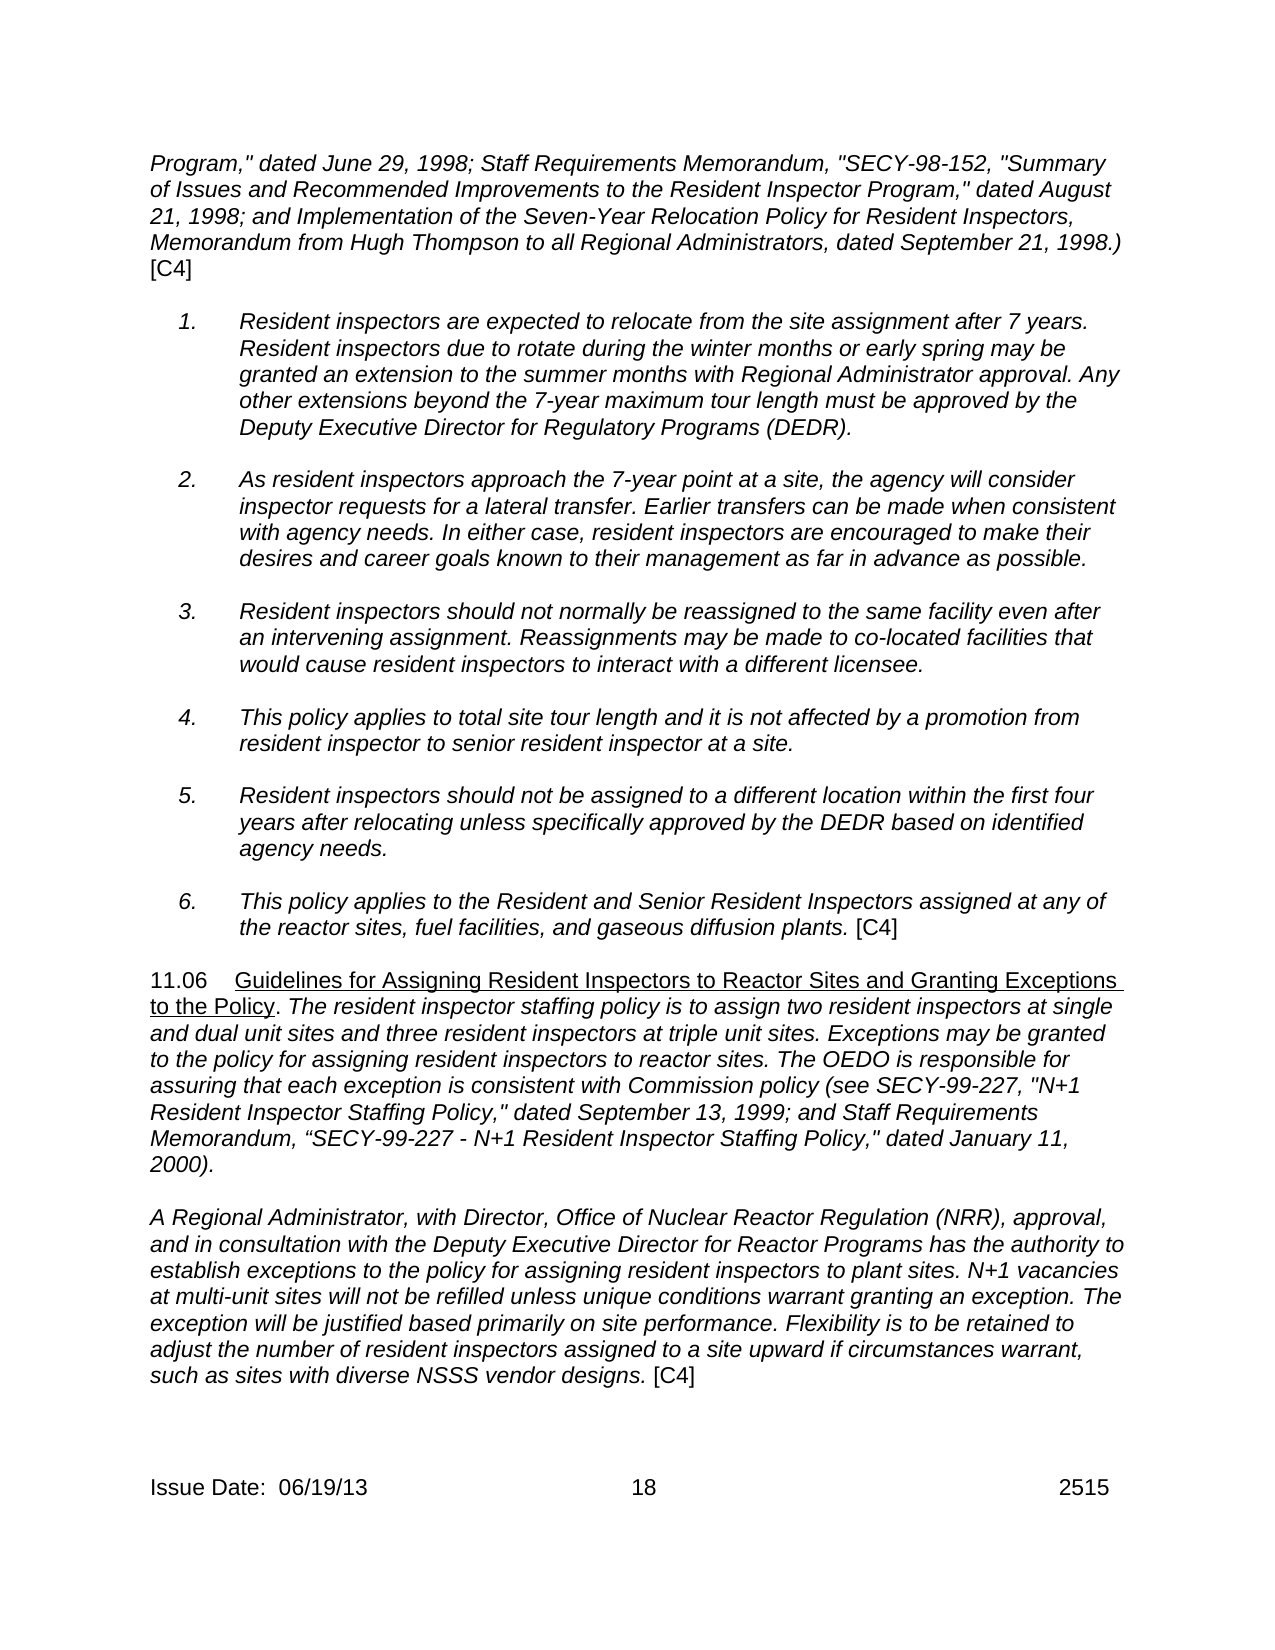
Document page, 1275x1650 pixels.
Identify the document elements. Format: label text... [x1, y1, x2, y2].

list Program," dated June 29, 1998; Staff Requirements Memorandum, "SECY-98-152, "Summary of Issues and Recommended Improvements to the Resident Inspector Program," dated August 21, 1998; and Implementation of the Seven-Year Relocation Policy for Resident Inspectors, Memorandum from Hugh Thompson to all Regional Administrators, dated September 21, 1998.) [C4] [150, 150, 1125, 282]
list 6. This policy applies to the Resident and Senior Resident Inspectors assigned at any of the reactor sites, fuel facilities, and gaseous diffusion plants. [C4] [150, 888, 1125, 941]
list 11.06 Guidelines for Assigning Resident Inspectors to Reactor Sites and Granting Exceptions to the Policy. The resident inspector staffing policy is to assign two resident inspectors at single and dual unit sites and three resident inspectors at triple unit sites. Exceptions may be granted to the policy for assigning resident inspectors to reactor sites. The OEDO is responsible for assuring that each exception is consistent with Commission policy (see SECY-99-227, "N+1 Resident Inspector Staffing Policy," dated September 13, 1999; and Staff Requirements Memorandum, “SECY-99-227 - N+1 Resident Inspector Staffing Policy," dated January 11, 2000). [150, 967, 1125, 1178]
list 2. As resident inspectors approach the 7-year point at a site, the agency will consider inspector requests for a lateral transfer. Earlier transfers can be made when consistent with agency needs. In either case, resident inspectors are encouraged to make their desires and career goals known to their management as far in advance as possible. [150, 466, 1125, 572]
list 4. This policy applies to total site tour length and it is not affected by a promotion from resident inspector to senior resident inspector at a site. [150, 703, 1125, 756]
list A Regional Administrator, with Director, Office of Nuclear Reactor Regulation (NRR), approval, and in consultation with the Deputy Executive Director for Reactor Programs has the authority to establish exceptions to the policy for assigning resident inspectors to plant sites. N+1 vacancies at multi-unit sites will not be refilled unless unique conditions warrant granting an exception. The exception will be justified based primarily on site performance. Flexibility is to be retained to adjust the number of resident inspectors assigned to a site upward if circumstances warrant, such as sites with diverse NSSS vendor designs. [C4] [150, 1204, 1125, 1389]
list 5. Resident inspectors should not be assigned to a different location within the first four years after relocating unless specifically approved by the DEDR based on identified agency needs. [150, 782, 1125, 862]
list 3. Resident inspectors should not normally be reassigned to the same facility even after an intervening assignment. Reassignments may be made to co-located facilities that would cause resident inspectors to interact with a different licensee. [150, 598, 1125, 677]
list 1. Resident inspectors are expected to relocate from the site assignment after 7 years. Resident inspectors due to rotate during the winter months or early spring may be granted an extension to the summer months with Regional Administrator approval. Any other extensions beyond the 7-year maximum tour length must be approved by the Deputy Executive Director for Regulatory Programs (DEDR). [150, 308, 1125, 440]
